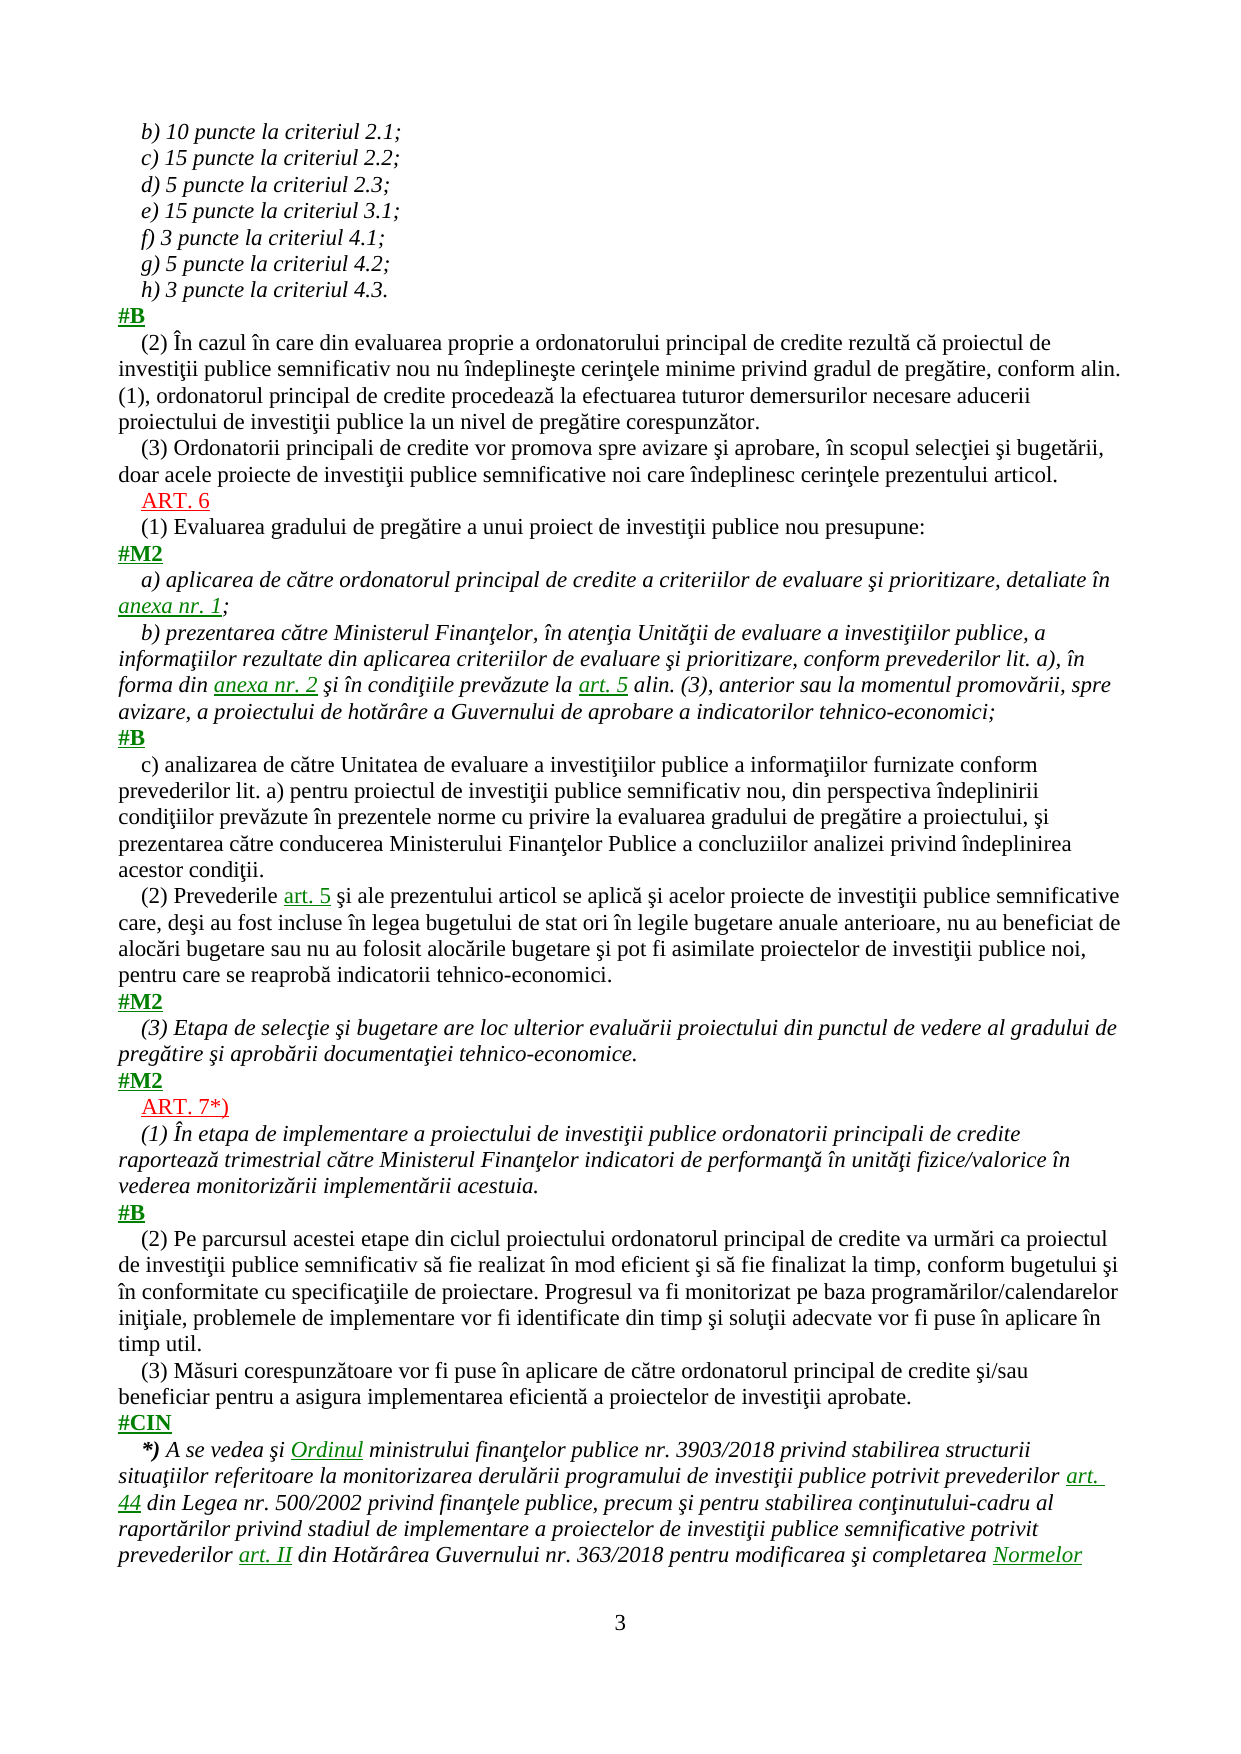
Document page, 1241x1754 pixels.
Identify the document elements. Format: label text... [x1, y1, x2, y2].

text h) 3 puncte la criteriul 4.3. [118, 276, 1122, 303]
text (3) Ordonatorii principali de credite vor promova spre avizare şi aprobare, în scopul selecţiei şi bugetării, doar acele proiecte de investiţii publice semnificative noi care îndeplinesc cerinţele prezentului articol. [118, 434, 1122, 487]
text (2) Pe parcursul acestei etape din ciclul proiectului ordonatorul principal de credite va urmări ca proiectul de investiţii publice semnificativ să fie realizat în mod eficient şi să fie finalizat la timp, conform bugetului şi în conformitate cu specificaţiile de proiectare. Progresul va fi monitorizat pe baza programărilor/calendarelor iniţiale, problemele de implementare vor fi identificate din timp şi soluţii adecvate vor fi puse în aplicare în timp util. [118, 1225, 1122, 1357]
text ART. 6 [118, 487, 1122, 513]
text #M2 [118, 540, 1122, 566]
text g) 5 puncte la criteriul 4.2; [118, 250, 1122, 276]
text c) analizarea de către Unitatea de evaluare a investiţiilor publice a informaţiilor furnizate conform prevederilor lit. a) pentru proiectul de investiţii publice semnificativ nou, din perspectiva îndeplinirii condiţiilor prevăzute în prezentele norme cu privire la evaluarea gradului de pregătire a proiectului, şi prezentarea către conducerea Ministerului Finanţelor Publice a concluziilor analizei privind îndeplinirea acestor condiţii. [118, 751, 1122, 882]
text #M2 [118, 988, 1122, 1014]
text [118, 1436, 1122, 1568]
text a) aplicarea de către ordonatorul principal de credite a criteriilor de evaluare şi prioritizare, detaliate în anexa nr. 1; [118, 566, 1122, 619]
text (3) Măsuri corespunzătoare vor fi puse în aplicare de către ordonatorul principal de credite şi/sau beneficiar pentru a asigura implementarea eficientă a proiectelor de investiţii aprobate. [118, 1357, 1122, 1409]
text b) 10 puncte la criteriul 2.1; [118, 118, 1122, 144]
text (3) Etapa de selecţie şi bugetare are loc ulterior evaluării proiectului din punctul de vedere al gradului de pregătire şi aprobării documentaţiei tehnico-economice. [118, 1014, 1122, 1067]
text d) 5 puncte la criteriul 2.3; [118, 171, 1122, 197]
text (2) În cazul în care din evaluarea proprie a ordonatorului principal de credite rezultă că proiectul de investiţii publice semnificativ nou nu îndeplineşte cerinţele minime privind gradul de pregătire, conform alin. (1), ordonatorul principal de credite procedează la efectuarea tuturor demersurilor necesare aducerii proiectului de investiţii publice la un nivel de pregătire corespunzător. [118, 329, 1122, 434]
text #CIN [118, 1409, 1122, 1436]
text (1) Evaluarea gradului de pregătire a unui proiect de investiţii publice nou presupune: [118, 513, 1122, 540]
text b) prezentarea către Ministerul Finanţelor, în atenţia Unităţii de evaluare a investiţiilor publice, a informaţiilor rezultate din aplicarea criteriilor de evaluare şi prioritizare, conform prevederilor lit. a), în forma din anexa nr. 2 şi în condiţiile prevăzute la art. 5 alin. (3), anterior sau la momentul promovării, spre avizare, a proiectului de hotărâre a Guvernului de aprobare a indicatorilor tehnico-economici; [118, 619, 1122, 724]
text #M2 [118, 1067, 1122, 1093]
text e) 15 puncte la criteriul 3.1; [118, 197, 1122, 223]
text (2) Prevederile art. 5 şi ale prezentului articol se aplică şi acelor proiecte de investiţii publice semnificative care, deşi au fost incluse în legea bugetului de stat ori în legile bugetare anuale anterioare, nu au beneficiat de alocări bugetare sau nu au folosit alocările bugetare şi pot fi asimilate proiectelor de investiţii publice noi, pentru care se reaprobă indicatorii tehnico-economici. [118, 882, 1122, 988]
text f) 3 puncte la criteriul 4.1; [118, 223, 1122, 250]
text #B [118, 303, 1122, 329]
text #B [118, 1199, 1122, 1225]
text #B [118, 724, 1122, 751]
text ART. 7*) [118, 1093, 1122, 1119]
text (1) În etapa de implementare a proiectului de investiţii publice ordonatorii principali de credite raportează trimestrial către Ministerul Finanţelor indicatori de performanţă în unităţi fizice/valorice în vederea monitorizării implementării acestuia. [118, 1119, 1122, 1199]
text c) 15 puncte la criteriul 2.2; [118, 144, 1122, 171]
